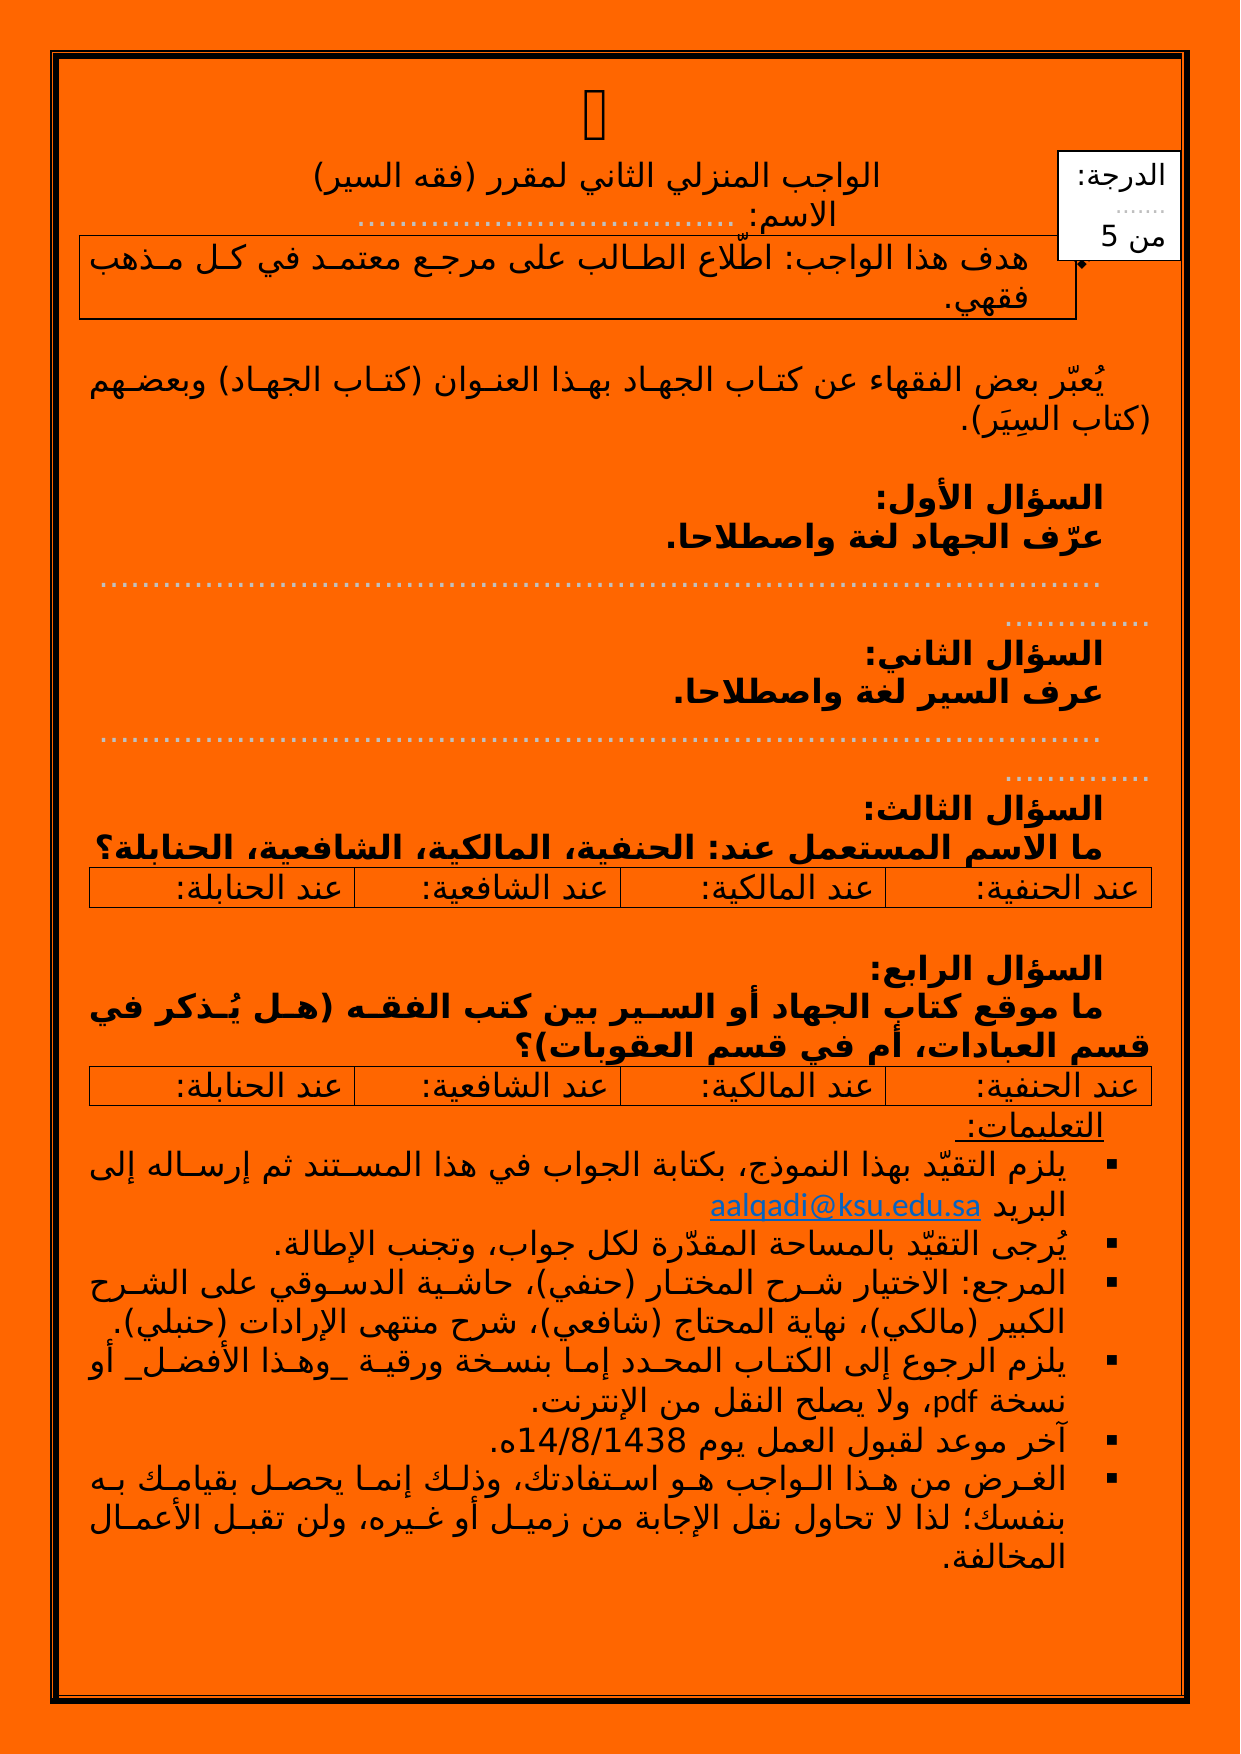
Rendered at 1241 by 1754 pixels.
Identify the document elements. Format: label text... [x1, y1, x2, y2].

text الاسم: .................................... [89, 196, 1057, 234]
text السؤال الرابع: [89, 949, 1152, 988]
text ما الاسم المستعمل عند: الحنفية، المالكية، الشافعية، الحنابلة؟ [89, 828, 1152, 867]
list هدف هذا الواجب: اطّلاع الطالب على مرجع معتمد في كل مذهب فقهي. [80, 236, 1075, 318]
text ما موقع كتاب الجهاد أو السير بين كتب الفقه (هل يُذكر في قسم العبادات، أم في قسم العقوبات)؟ [89, 988, 1152, 1066]
text عرف السير لغة واصطلاحا. [89, 673, 1152, 712]
table_header عند المالكية: [621, 1067, 885, 1105]
text التعليمات: [89, 1106, 1152, 1145]
list يلزم التقيّد بهذا النموذج، بكتابة الجواب في هذا المستند ثم إرساله إلى البريد aalqadi@ksu.edu.sa [89, 1145, 1104, 1225]
list المرجع: الاختيار شرح المختار (حنفي)، حاشية الدسوقي على الشرح الكبير (مالكي)، نهاية المحتاج (شافعي)، شرح منتهى الإرادات (حنبلي). [89, 1264, 1104, 1341]
text السؤال الثاني: [89, 634, 1152, 673]
text الواجب المنزلي الثاني لمقرر (فقه السير) [89, 157, 1057, 196]
list آخر موعد لقبول العمل يوم 14/8/1438ه. [89, 1421, 1104, 1460]
table_header عند المالكية: [621, 868, 885, 907]
table_header عند الحنابلة: [90, 868, 354, 907]
table_header عند الحنفية: [886, 1067, 1151, 1105]
text ............................................................................................................. [89, 712, 1152, 789]
list الغرض من هذا الواجب هو استفادتك، وذلك إنما يحصل بقيامك به بنفسك؛ لذا لا تحاول نقل الإجابة من زميل أو غيره، ولن تقبل الأعمال المخالفة. [89, 1460, 1104, 1576]
table_header عند الشافعية: [355, 1067, 620, 1105]
list يلزم الرجوع إلى الكتاب المحدد إما بنسخة ورقية _وهذا الأفضل_ أو نسخة pdf، ولا يصلح النقل من الإنترنت. [89, 1341, 1104, 1421]
text عرّف الجهاد لغة واصطلاحا. [89, 518, 1152, 556]
text السؤال الثالث: [89, 789, 1152, 828]
table_header عند الشافعية: [355, 868, 620, 907]
table_header عند الحنفية: [886, 868, 1151, 907]
text يُعبّر بعض الفقهاء عن كتاب الجهاد بهذا العنوان (كتاب الجهاد) وبعضهم (كتاب السِيَر). [89, 360, 1152, 438]
text ............................................................................................................. [89, 556, 1152, 634]
list يُرجى التقيّد بالمساحة المقدّرة لكل جواب، وتجنب الإطالة. [89, 1225, 1104, 1264]
table_header عند الحنابلة: [90, 1067, 354, 1105]
text السؤال الأول: [89, 479, 1152, 518]
